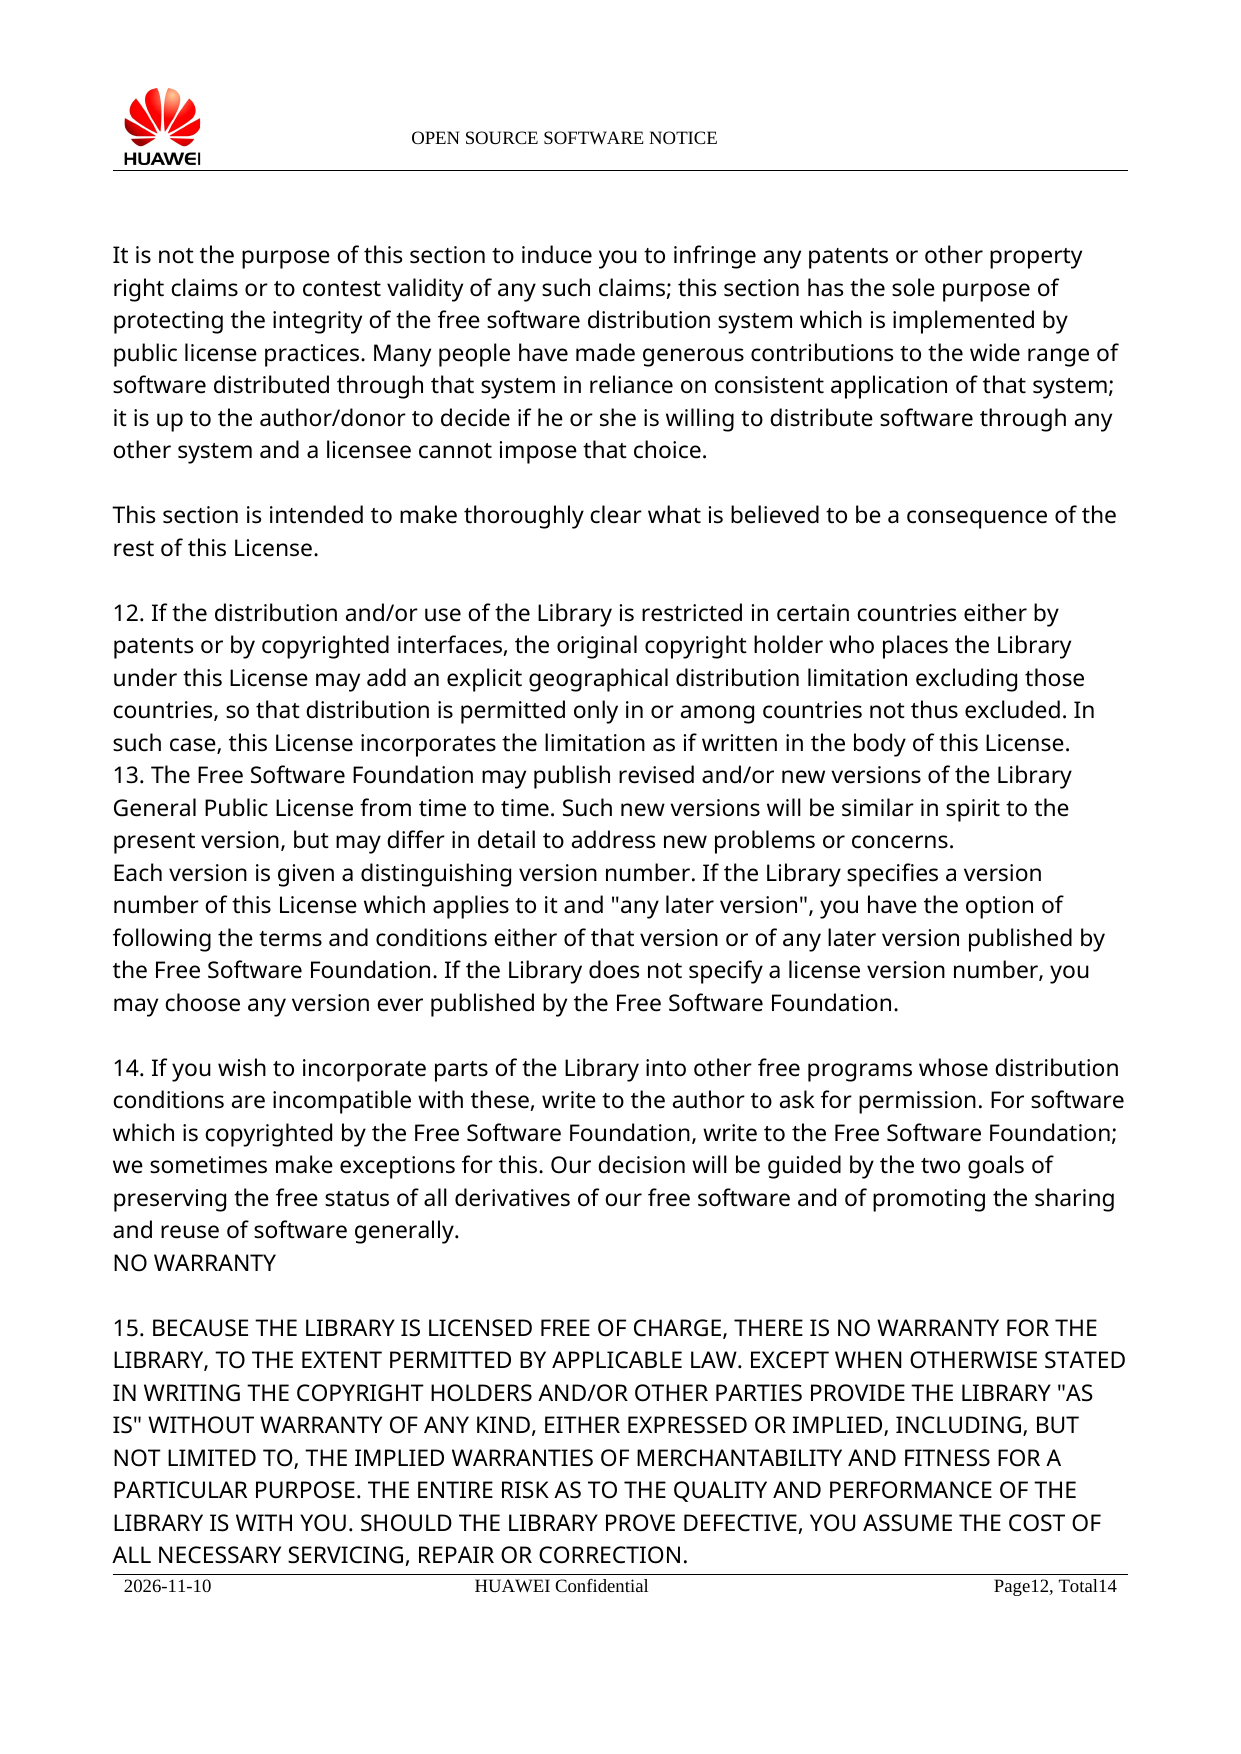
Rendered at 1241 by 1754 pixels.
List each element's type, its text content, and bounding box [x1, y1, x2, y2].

text It is not the purpose of this section to induce you to infringe any patents or other property right claims or to contest validity of any such claims; this section has the sole purpose of protecting the integrity of the free software distribution system which is implemented by public license practices. Many people have made generous contributions to the wide range of software distributed through that system in reliance on consistent application of that system; it is up to the author/donor to decide if he or she is willing to distribute software through any other system and a licensee cannot impose that choice. [112, 239, 1128, 466]
text NO WARRANTY [112, 1246, 1128, 1279]
picture [124, 88, 201, 165]
text 12. If the distribution and/or use of the Library is restricted in certain countries either by patents or by copyrighted interfaces, the original copyright holder who places the Library under this License may add an explicit geographical distribution limitation excluding those countries, so that distribution is permitted only in or among countries not thus excluded. In such case, this License incorporates the limitation as if written in the body of this License. [112, 596, 1128, 759]
text This section is intended to make thoroughly clear what is believed to be a consequence of the rest of this License. [112, 499, 1128, 564]
text 15. BECAUSE THE LIBRARY IS LICENSED FREE OF CHARGE, THERE IS NO WARRANTY FOR THE LIBRARY, TO THE EXTENT PERMITTED BY APPLICABLE LAW. EXCEPT WHEN OTHERWISE STATED IN WRITING THE COPYRIGHT HOLDERS AND/OR OTHER PARTIES PROVIDE THE LIBRARY "AS IS" WITHOUT WARRANTY OF ANY KIND, EITHER EXPRESSED OR IMPLIED, INCLUDING, BUT NOT LIMITED TO, THE IMPLIED WARRANTIES OF MERCHANTABILITY AND FITNESS FOR A PARTICULAR PURPOSE. THE ENTIRE RISK AS TO THE QUALITY AND PERFORMANCE OF THE LIBRARY IS WITH YOU. SHOULD THE LIBRARY PROVE DEFECTIVE, YOU ASSUME THE COST OF ALL NECESSARY SERVICING, REPAIR OR CORRECTION. [112, 1311, 1128, 1571]
text 14. If you wish to incorporate parts of the Library into other free programs whose distribution conditions are incompatible with these, write to the author to ask for permission. For software which is copyrighted by the Free Software Foundation, write to the Free Software Foundation; we sometimes make exceptions for this. Our decision will be guided by the two goals of preserving the free status of all derivatives of our free software and of promoting the sharing and reuse of software generally. [112, 1051, 1128, 1246]
text Each version is given a distinguishing version number. If the Library specifies a version number of this License which applies to it and "any later version", you have the option of following the terms and conditions either of that version or of any later version published by the Free Software Foundation. If the Library does not specify a license version number, you may choose any version ever published by the Free Software Foundation. [112, 856, 1128, 1019]
text 13. The Free Software Foundation may publish revised and/or new versions of the Library General Public License from time to time. Such new versions will be similar in spirit to the present version, but may differ in detail to address new problems or concerns. [112, 759, 1128, 856]
